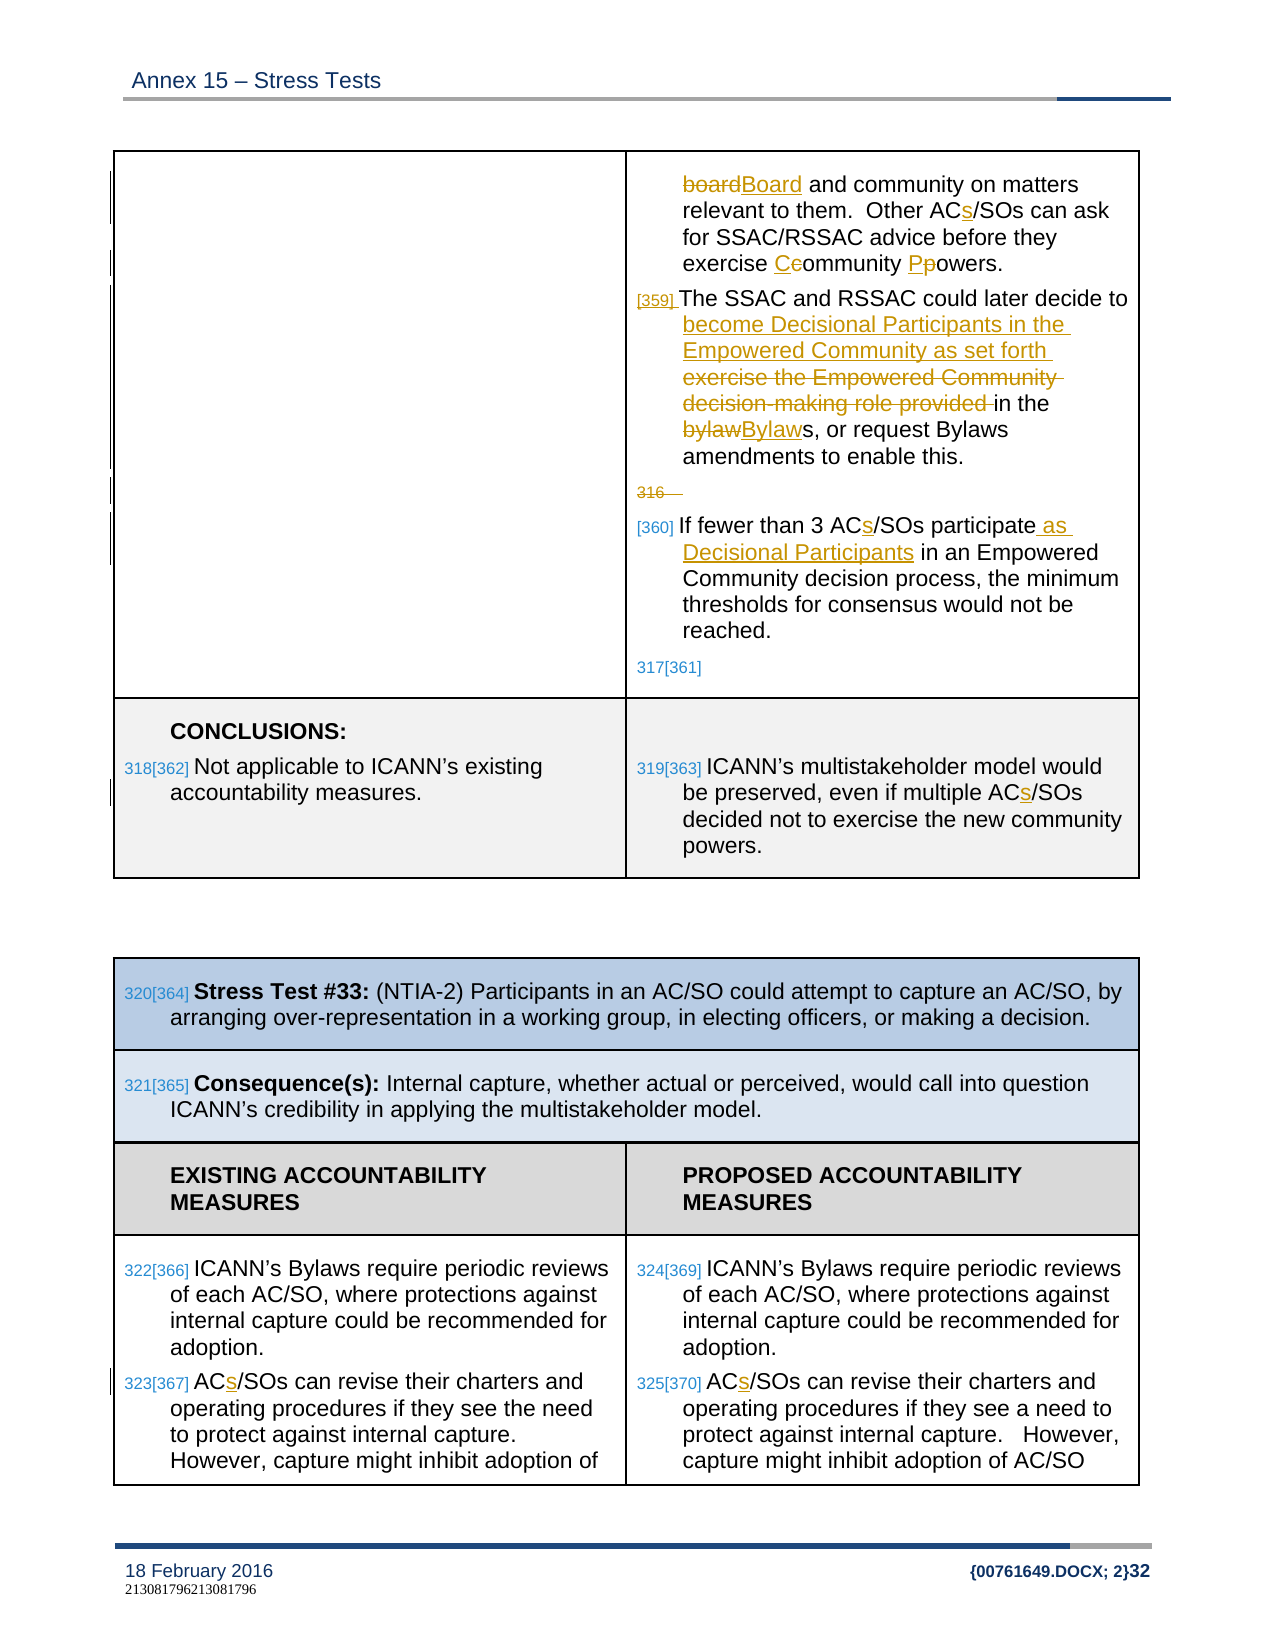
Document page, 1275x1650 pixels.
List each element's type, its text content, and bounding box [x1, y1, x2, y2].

table_cell PROPOSED ACCOUNTABILITY MEASURES [627, 1144, 1138, 1234]
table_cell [627, 1236, 1138, 1484]
table_cell CONCLUSIONS: Not applicable to ICANN’s existing accountability measures. [115, 699, 625, 877]
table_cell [627, 152, 1138, 697]
table_header Stress Test #33: (NTIA-2) Participants in an AC/SO could attempt to capture an AC/SO, by arranging over-representation in a working group, in electing officers, or making a decision. [115, 959, 1138, 1049]
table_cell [115, 1236, 625, 1484]
table_cell Consequence(s): Internal capture, whether actual or perceived, would call into question ICANN’s credibility in applying the multistakeholder model. [115, 1051, 1138, 1141]
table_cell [115, 152, 625, 697]
table_cell EXISTING ACCOUNTABILITY MEASURES [115, 1144, 625, 1234]
table_cell ICANN’s multistakeholder model would be preserved, even if multiple AC/SOs decided not to exercise the new community powers. [627, 699, 1138, 877]
